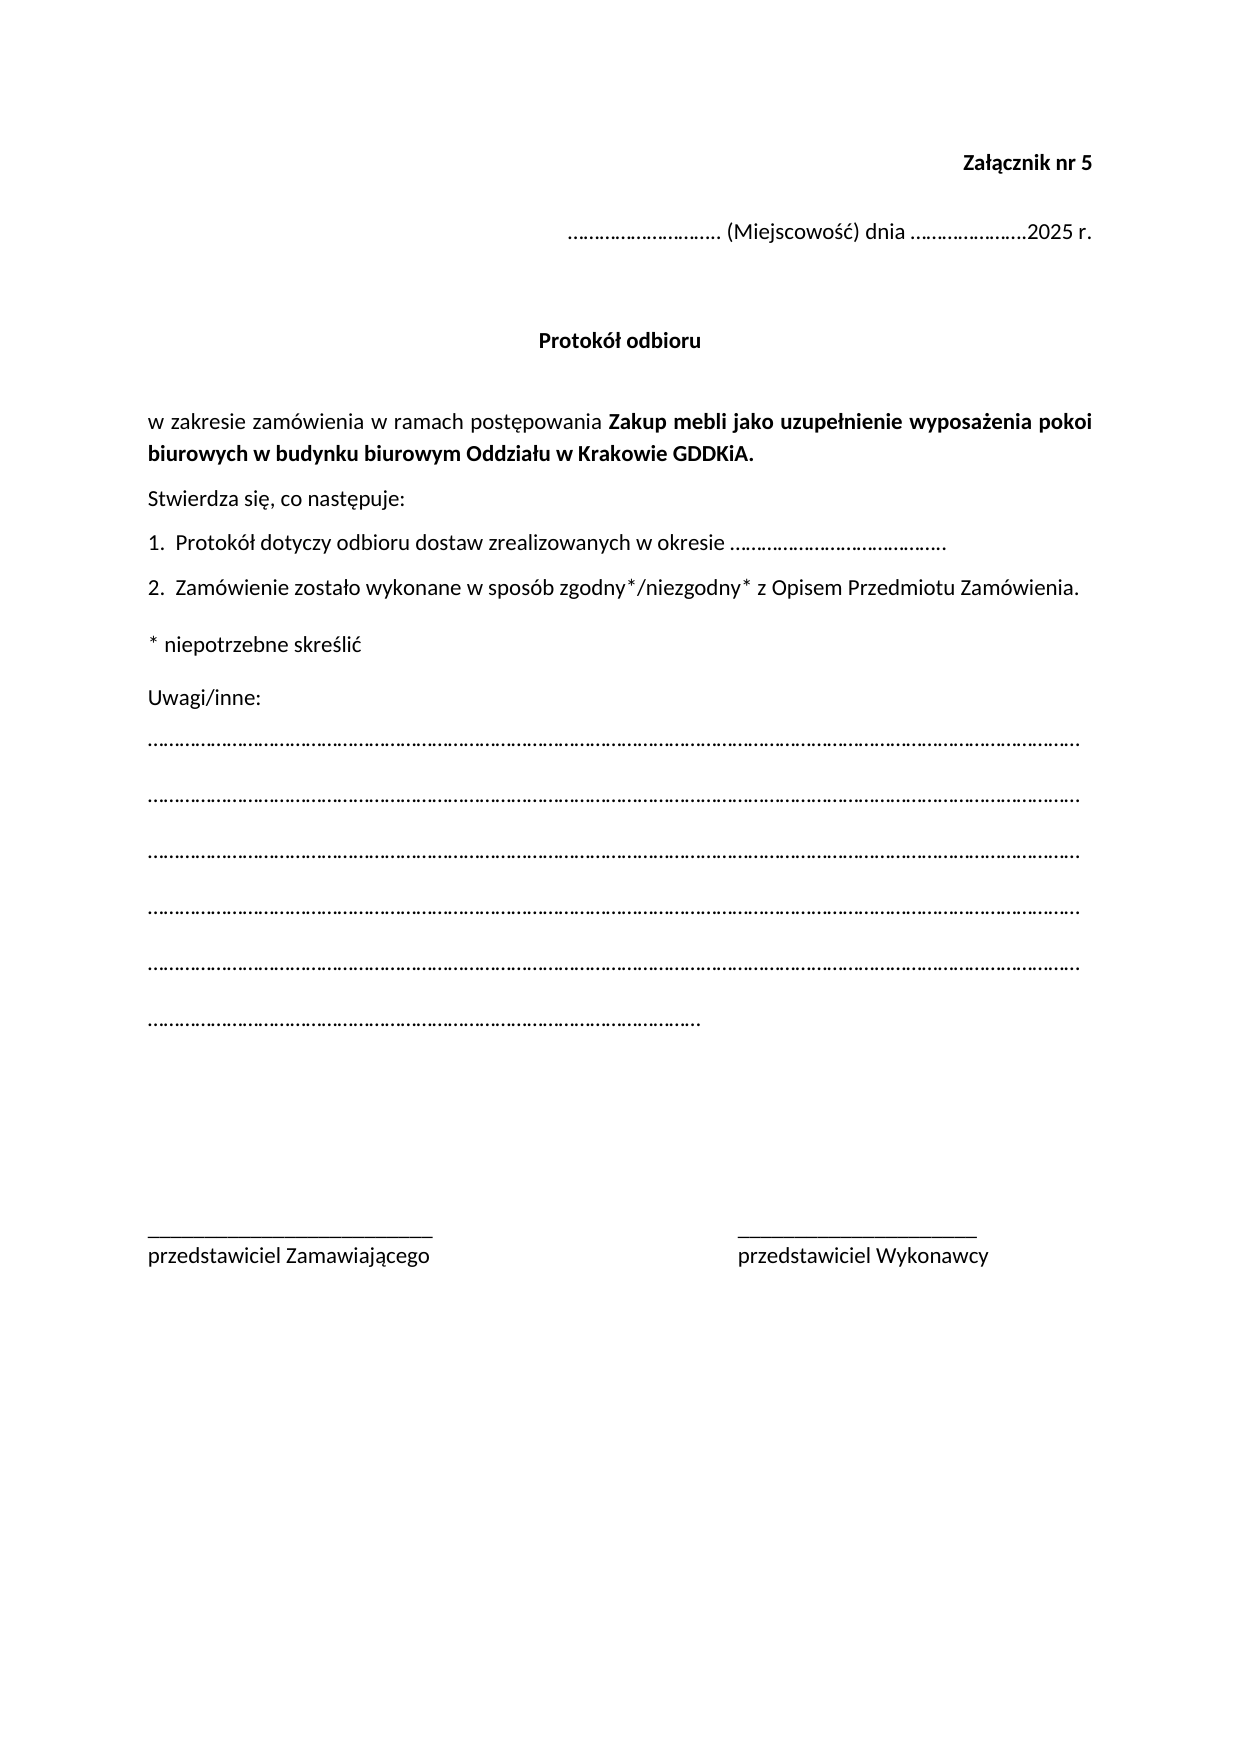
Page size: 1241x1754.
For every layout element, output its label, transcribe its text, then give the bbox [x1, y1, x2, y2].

text 1. Protokół dotyczy odbioru dostaw zrealizowanych w okresie ………………………………….. [148, 528, 1093, 557]
text ……………………………………………………………………………………………………………………………………………………………………………………………………………………………………………………………………………………………………………………………………………………………………………………………………………………………………………………………………………………………………………………………………………………………………………………………………………………………………………………………………………………………………………………………………………………………………………………………………………………………………………………………………………………………………………… [148, 724, 1093, 1032]
text przedstawiciel Zamawiającego przedstawiciel Wykonawcy [148, 1241, 1093, 1269]
text Załącznik nr 5 [148, 148, 1093, 204]
text Protokół odbioru [148, 326, 1093, 354]
text w zakresie zamówienia w ramach postępowania Zakup mebli jako uzupełnienie wyposażenia pokoi biurowych w budynku biurowym Oddziału w Krakowie GDDKiA. [148, 407, 1093, 467]
text ……………………….. (Miejscowość) dnia ………………….2025 r. [148, 217, 1093, 245]
text Stwierdza się, co następuje: [148, 484, 1093, 512]
text Uwagi/inne: [148, 683, 1093, 711]
text * niepotrzebne skreślić [148, 630, 1093, 658]
text 2. Zamówienie zostało wykonane w sposób zgodny*/niezgodny* z Opisem Przedmiotu Zamówienia. [148, 573, 1093, 601]
text _________________________ _____________________ [148, 1213, 1093, 1241]
